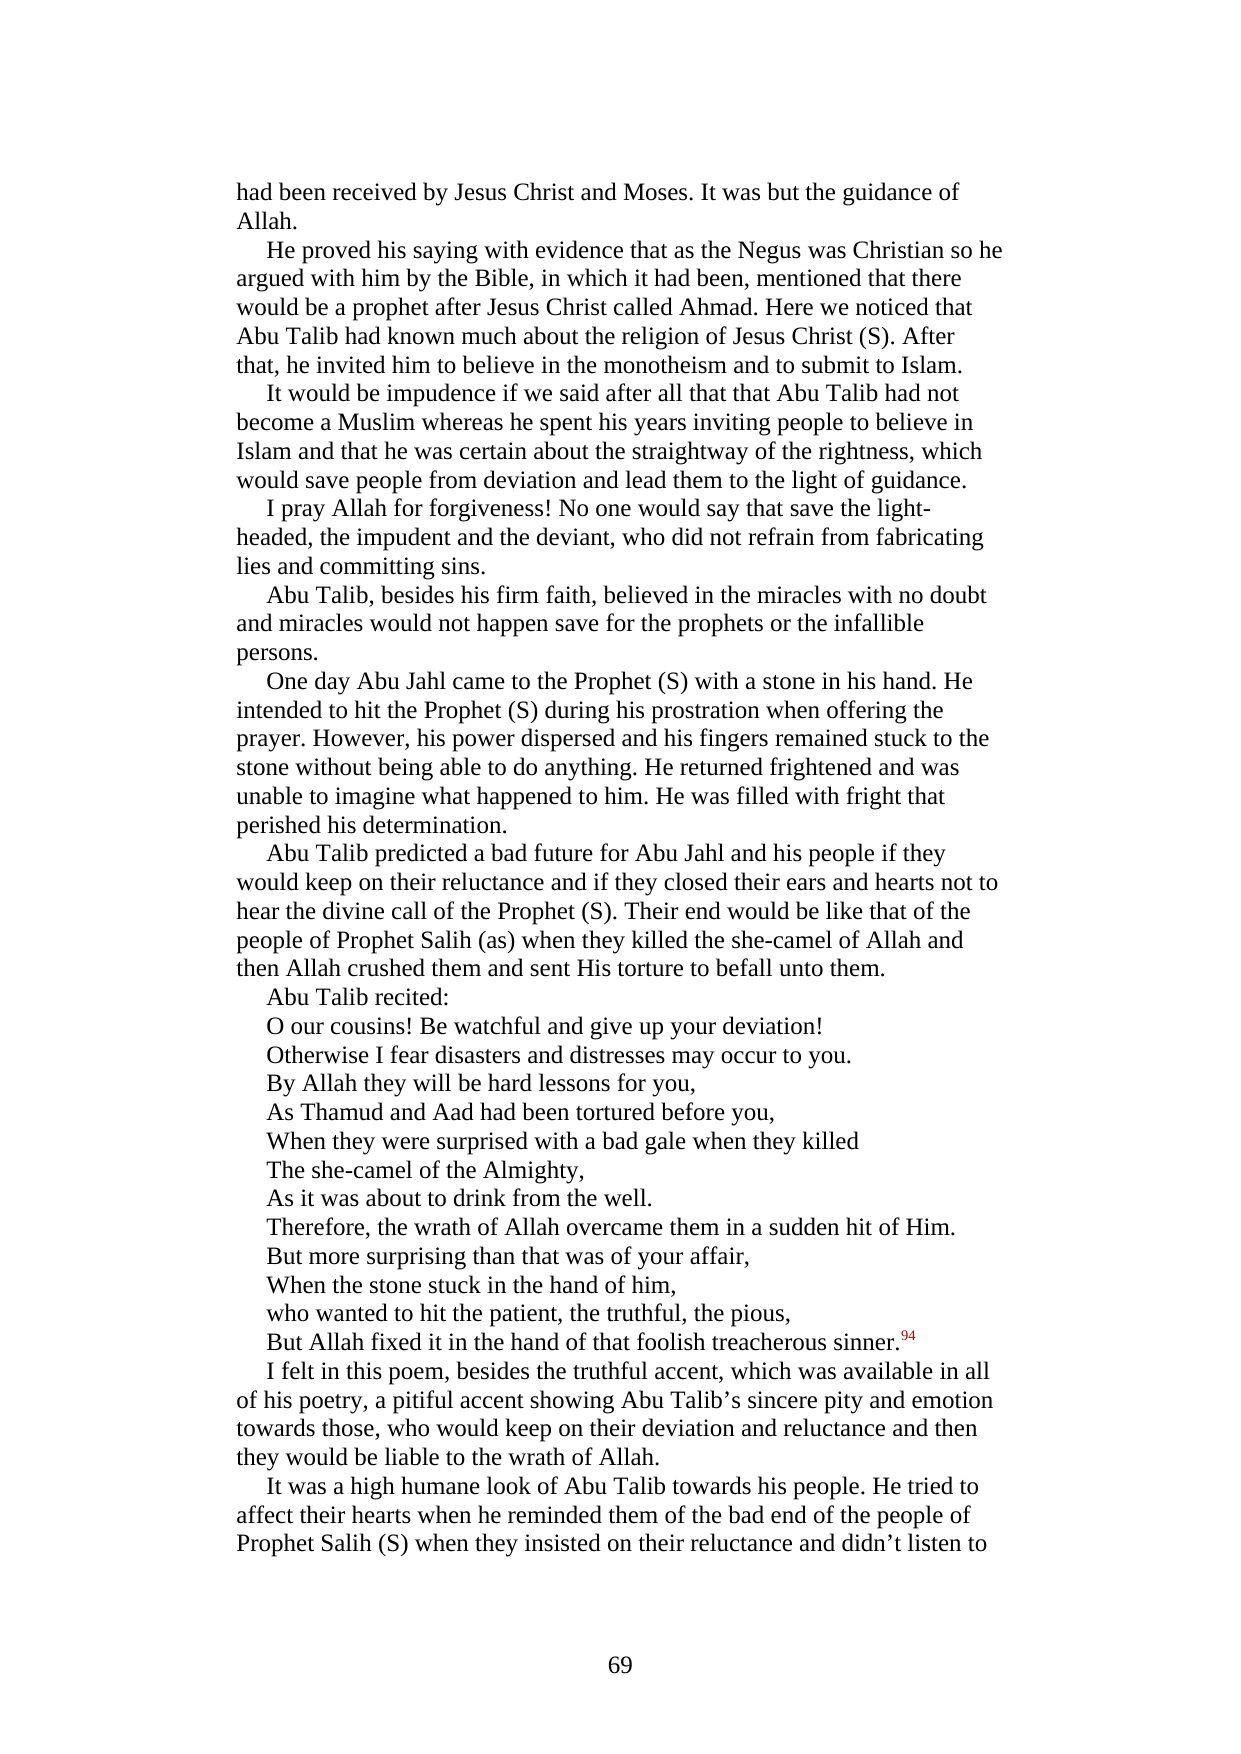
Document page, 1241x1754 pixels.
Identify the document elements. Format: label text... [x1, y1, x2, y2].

text He proved his saying with evidence that as the Negus was Christian so he argued with him by the Bible, in which it had been, mentioned that there would be a prophet after Jesus Christ called Ahmad. Here we noticed that Abu Talib had known much about the religion of Jesus Christ (S). After that, he invited him to believe in the monotheism and to submit to Islam. [236, 235, 1004, 378]
text The she-camel of the Almighty, [236, 1155, 1004, 1183]
text Therefore, the wrath of Allah overcame them in a sudden hit of Him. [236, 1212, 1004, 1241]
text Abu Talib predicted a bad future for Abu Jahl and his people if they would keep on their reluctance and if they closed their ears and hearts not to hear the divine call of the Prophet (S). Their end would be like that of the people of Prophet Salih (as) when they killed the she-camel of Allah and then Allah crushed them and sent His torture to befall unto them. [236, 838, 1004, 982]
text By Allah they will be hard lessons for you, [236, 1068, 1004, 1097]
text But more surprising than that was of your affair, [236, 1241, 1004, 1270]
text As Thamud and Aad had been tortured before you, [236, 1097, 1004, 1126]
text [236, 177, 1004, 235]
text But Allah fixed it in the hand of that foolish treacherous sinner.94 [236, 1327, 1004, 1356]
text O our cousins! Be watchful and give up your deviation! [236, 1011, 1004, 1040]
text When they were surprised with a bad gale when they killed [236, 1126, 1004, 1155]
text When the stone stuck in the hand of him, [236, 1270, 1004, 1298]
text Abu Talib, besides his firm faith, believed in the miracles with no doubt and miracles would not happen save for the prophets or the infallible persons. [236, 580, 1004, 666]
text who wanted to hit the patient, the truthful, the pious, [236, 1298, 1004, 1327]
text I pray Allah for forgiveness! No one would say that save the light-headed, the impudent and the deviant, who did not refrain from fabricating lies and committing sins. [236, 493, 1004, 580]
text As it was about to drink from the well. [236, 1183, 1004, 1212]
text One day Abu Jahl came to the Prophet (S) with a stone in his hand. He intended to hit the Prophet (S) during his prostration when offering the prayer. However, his power dispersed and his fingers remained stuck to the stone without being able to do anything. He returned frightened and was unable to imagine what happened to him. He was filled with fright that perished his determination. [236, 666, 1004, 838]
text Otherwise I fear disasters and distresses may occur to you. [236, 1040, 1004, 1068]
text It would be impudence if we said after all that that Abu Talib had not become a Muslim whereas he spent his years inviting people to believe in Islam and that he was certain about the straightway of the rightness, which would save people from deviation and lead them to the light of guidance. [236, 378, 1004, 493]
text I felt in this poem, besides the truthful accent, which was available in all of his poetry, a pitiful accent showing Abu Talib’s sincere pity and emotion towards those, who would keep on their deviation and reluctance and then they would be liable to the wrath of Allah. [236, 1356, 1004, 1471]
text Abu Talib recited: [236, 982, 1004, 1011]
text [236, 1471, 1004, 1557]
